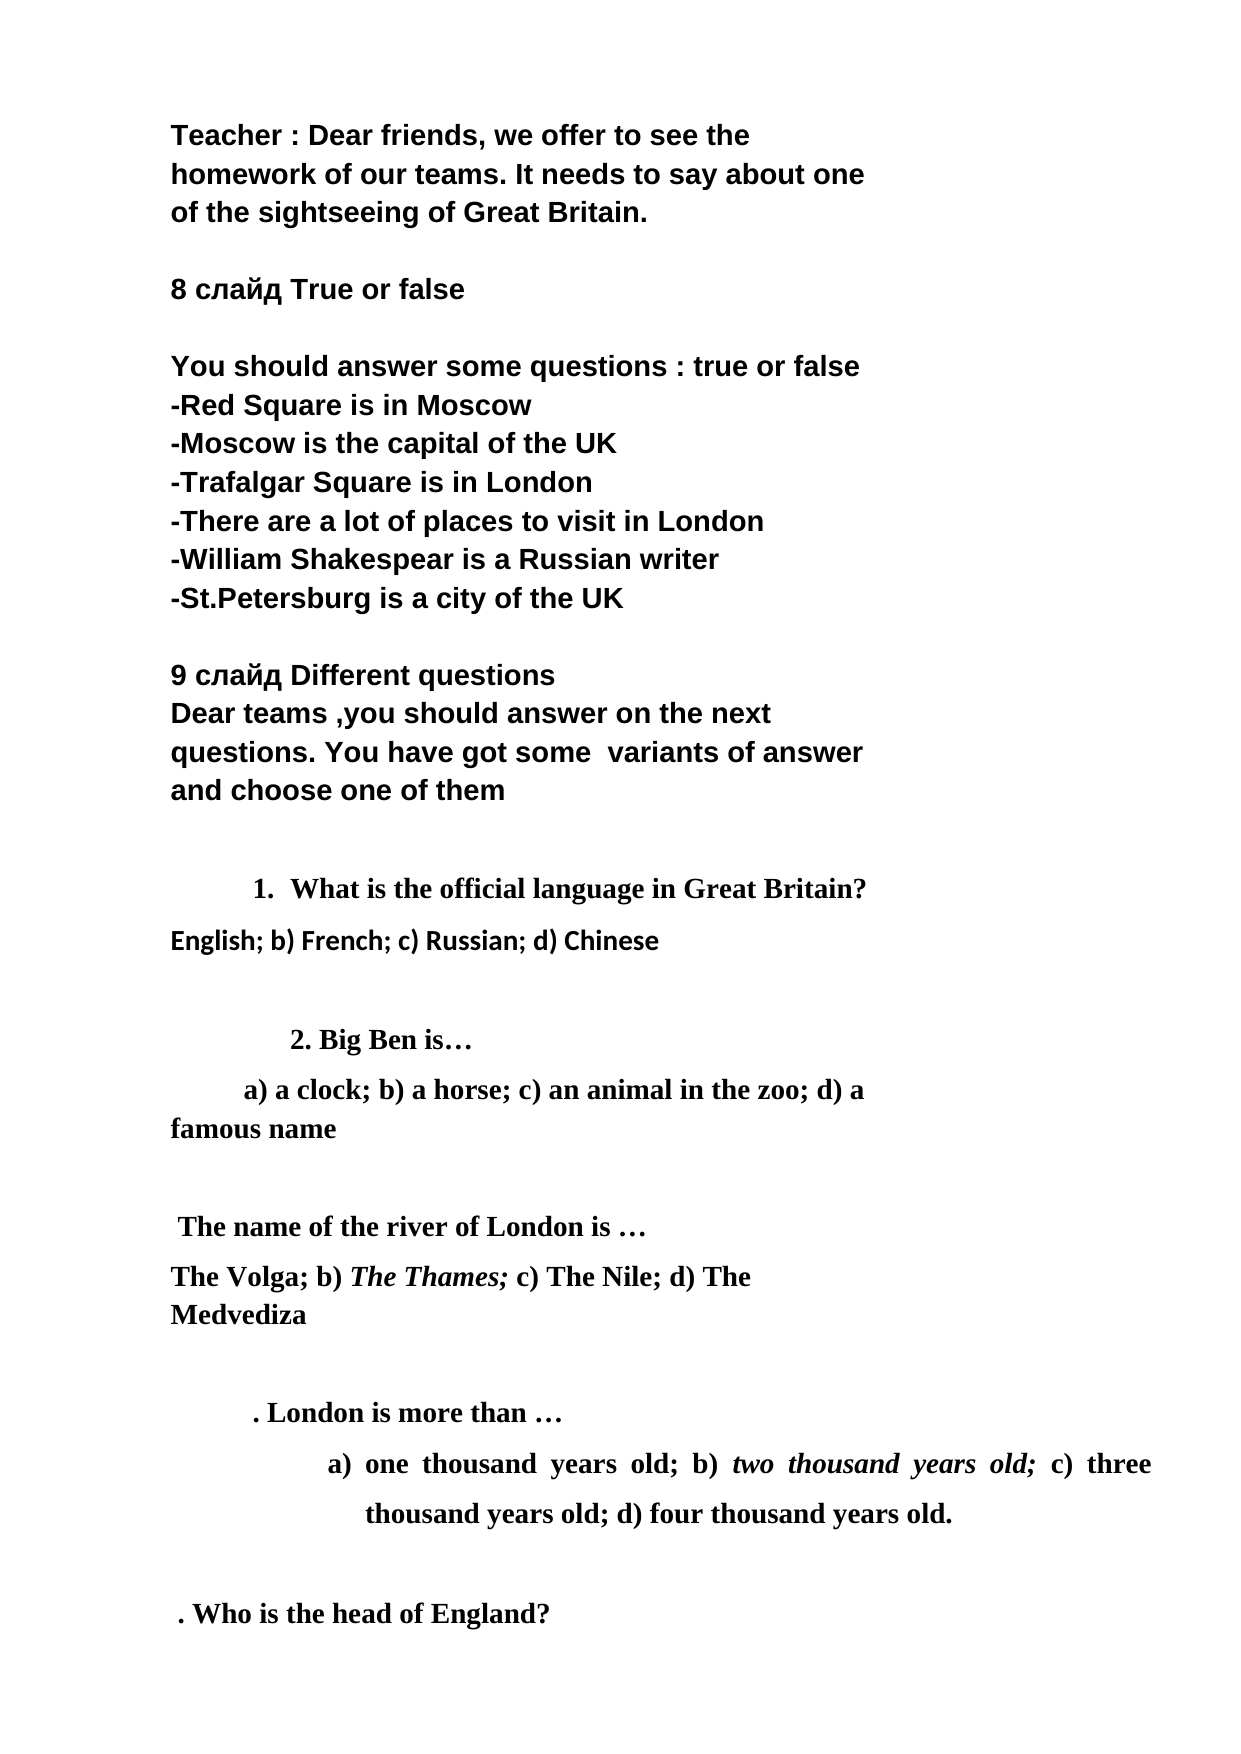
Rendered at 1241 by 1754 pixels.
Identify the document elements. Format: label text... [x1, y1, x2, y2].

list What is the official language in Great Britain? [252, 871, 1152, 905]
text The name of the river of London is … [177, 1209, 1152, 1242]
list Teacher : Dear friends, we offer to see the homework of our teams. It needs to say about one of the sightseeing of Great Britain. [170, 118, 871, 229]
list -St.Petersburg is a city of the UK [170, 581, 871, 614]
text . London is more than … [177, 1395, 1152, 1429]
list The Volga; b) The Thames; c) The Nile; d) The Medvediza [170, 1259, 871, 1331]
list Dear teams ,you should answer on the next questions. You have got some variants of answer and choose one of them [170, 696, 871, 807]
list -There are a lot of places to visit in London [170, 503, 871, 537]
list -Trafalgar Square is in London [170, 465, 871, 498]
list English; b) French; c) Russian; d) Chinese [170, 922, 871, 957]
list -William Shakespear is a Russian writer [170, 542, 871, 576]
list a) a clock; b) a horse; c) an animal in the zoo; d) a famous name [170, 1072, 871, 1144]
list 8 слайд True or false [170, 272, 871, 306]
list -Red Square is in Moscow [170, 388, 871, 421]
list You should answer some questions : true or false [170, 349, 871, 383]
text . Who is the head of England? [177, 1597, 1152, 1630]
list -Moscow is the capital of the UK [170, 426, 871, 460]
list one thousand years old; b) two thousand years old; c) three thousand years old; d) four thousand years old. [327, 1446, 1152, 1529]
list 9 слайд Different questions [170, 658, 871, 691]
text 2. Big Ben is… [290, 1022, 1152, 1055]
